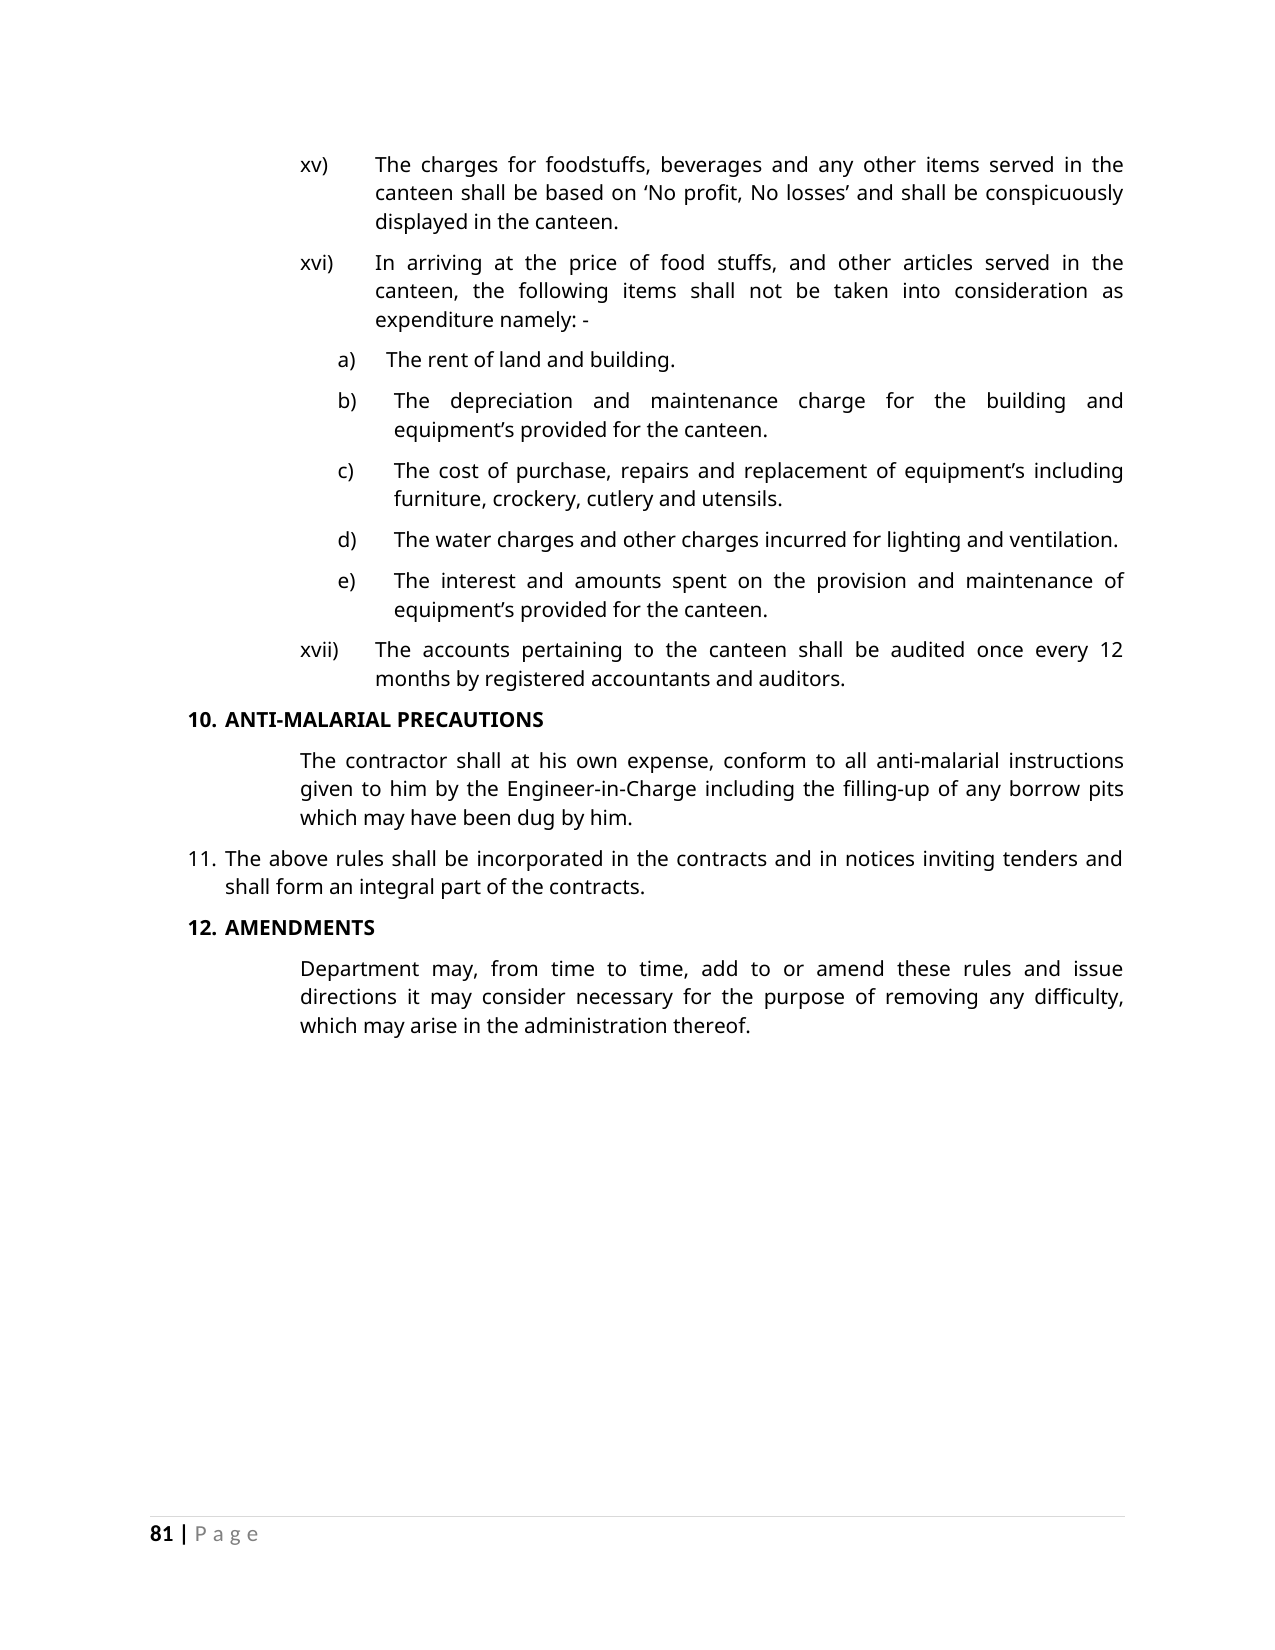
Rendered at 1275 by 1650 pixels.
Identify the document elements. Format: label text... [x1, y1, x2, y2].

list The accounts pertaining to the canteen shall be audited once every 12 months by registered accountants and auditors. [300, 636, 1125, 692]
list The depreciation and maintenance charge for the building and equipment’s provided for the canteen. [337, 387, 1125, 443]
text The contractor shall at his own expense, conform to all anti-malarial instructions given to him by the Engineer-in-Charge including the filling-up of any borrow pits which may have been dug by him. [300, 746, 1125, 831]
list The above rules shall be incorporated in the contracts and in notices inviting tenders and shall form an integral part of the contracts. [187, 844, 1125, 901]
list The rent of land and building. [337, 346, 1125, 374]
list The water charges and other charges incurred for lighting and ventilation. [337, 525, 1125, 554]
list The charges for foodstuffs, beverages and any other items served in the canteen shall be based on ‘No profit, No losses’ and shall be conspicuously displayed in the canteen. [300, 150, 1125, 235]
list ANTI-MALARIAL PRECAUTIONS [187, 705, 1125, 733]
list In arriving at the price of food stuffs, and other articles served in the canteen, the following items shall not be taken into consideration as expenditure namely: - [300, 248, 1125, 333]
list AMENDMENTS [187, 913, 1125, 942]
list The interest and amounts spent on the provision and maintenance of equipment’s provided for the canteen. [337, 566, 1125, 623]
list The cost of purchase, repairs and replacement of equipment’s including furniture, crockery, cutlery and utensils. [337, 456, 1125, 513]
text Department may, from time to time, add to or amend these rules and issue directions it may consider necessary for the purpose of removing any difficulty, which may arise in the administration thereof. [300, 954, 1125, 1039]
